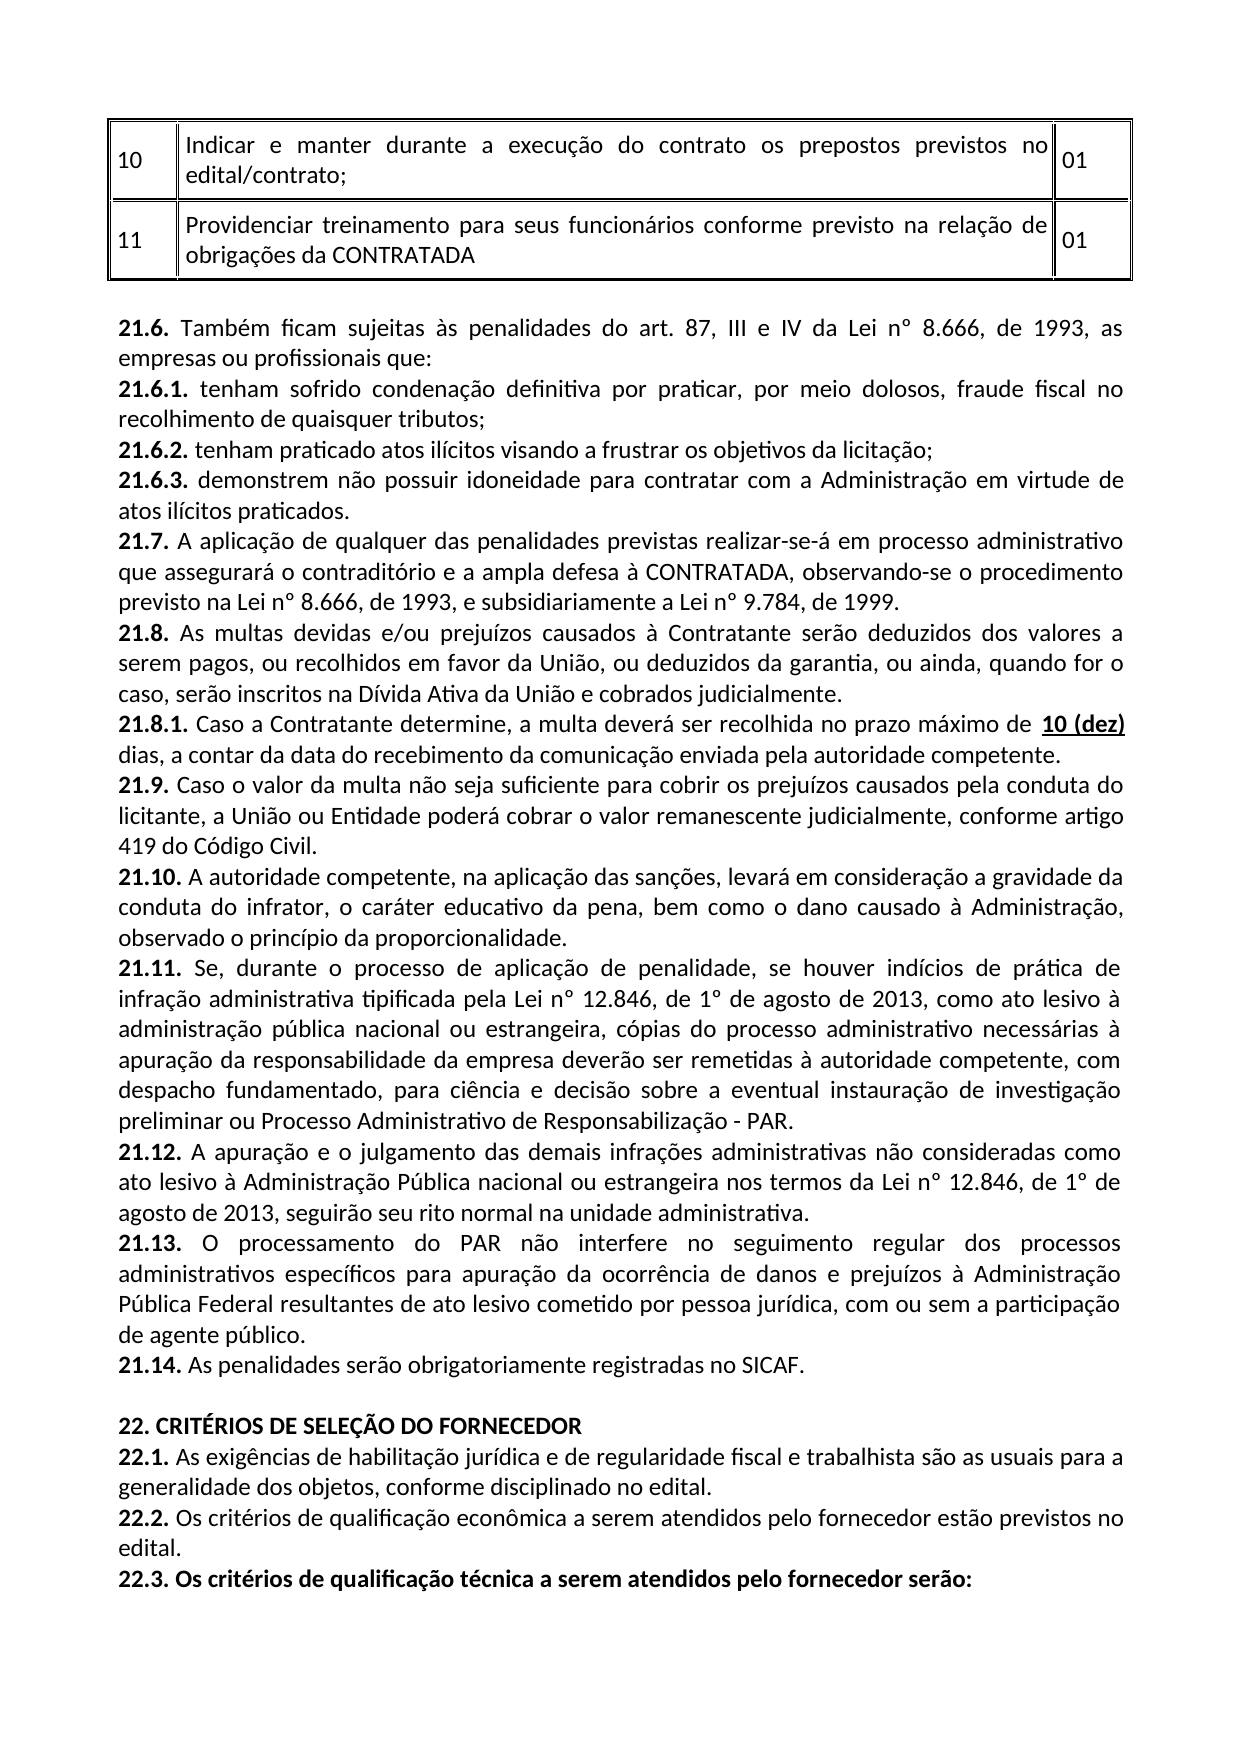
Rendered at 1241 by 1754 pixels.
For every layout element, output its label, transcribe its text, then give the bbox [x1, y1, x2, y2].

text 21.6.1. tenham sofrido condenação definitiva por praticar, por meio dolosos, fraude fiscal no recolhimento de quaisquer tributos; [118, 373, 1125, 434]
list 21.13. O processamento do PAR não interfere no seguimento regular dos processos administrativos específicos para apuração da ocorrência de danos e prejuízos à Administração Pública Federal resultantes de ato lesivo cometido por pessoa jurídica, com ou sem a participação de agente público. [118, 1227, 1122, 1349]
table_cell Indicar e manter durante a execução do contrato os prepostos previstos no edital/contrato; [178, 120, 1054, 198]
text 22.3. Os critérios de qualificação técnica a serem atendidos pelo fornecedor serão: [118, 1563, 1125, 1593]
text 22.1. As exigências de habilitação jurídica e de regularidade fiscal e trabalhista são as usuais para a generalidade dos objetos, conforme disciplinado no edital. [118, 1441, 1125, 1502]
text 22.2. Os critérios de qualificação econômica a serem atendidos pelo fornecedor estão previstos no edital. [118, 1502, 1125, 1563]
text 21.9. Caso o valor da multa não seja suficiente para cobrir os prejuízos causados pela conduta do licitante, a União ou Entidade poderá cobrar o valor remanescente judicialmente, conforme artigo 419 do Código Civil. [118, 769, 1125, 861]
list 21.12. A apuração e o julgamento das demais infrações administrativas não consideradas como ato lesivo à Administração Pública nacional ou estrangeira nos termos da Lei nº 12.846, de 1º de agosto de 2013, seguirão seu rito normal na unidade administrativa. [118, 1136, 1122, 1227]
text 21.8. As multas devidas e/ou prejuízos causados à Contratante serão deduzidos dos valores a serem pagos, ou recolhidos em favor da União, ou deduzidos da garantia, ou ainda, quando for o caso, serão inscritos na Dívida Ativa da União e cobrados judicialmente. [118, 617, 1125, 708]
text 21.6. Também ficam sujeitas às penalidades do art. 87, III e IV da Lei nº 8.666, de 1993, as empresas ou profissionais que: [118, 312, 1125, 373]
text 21.7. A aplicação de qualquer das penalidades previstas realizar-se-á em processo administrativo que assegurará o contraditório e a ampla defesa à CONTRATADA, observando-se o procedimento previsto na Lei nº 8.666, de 1993, e subsidiariamente a Lei nº 9.784, de 1999. [118, 525, 1125, 617]
table_cell 10 [111, 122, 178, 198]
text 22. CRITÉRIOS DE SELEÇÃO DO FORNECEDOR [118, 1410, 1122, 1441]
table_cell 11 [111, 198, 178, 278]
table_cell 01 [1054, 122, 1130, 198]
text 21.6.2. tenham praticado atos ilícitos visando a frustrar os objetivos da licitação; [118, 434, 1125, 464]
text 21.10. A autoridade competente, na aplicação das sanções, levará em consideração a gravidade da conduta do infrator, o caráter educativo da pena, bem como o dano causado à Administração, observado o princípio da proporcionalidade. [118, 861, 1125, 953]
text 21.8.1. Caso a Contratante determine, a multa deverá ser recolhida no prazo máximo de 10 (dez) dias, a contar da data do recebimento da comunicação enviada pela autoridade competente. [118, 708, 1125, 769]
table_cell 01 [1054, 198, 1130, 278]
text 21.14. As penalidades serão obrigatoriamente registradas no SICAF. [118, 1349, 1125, 1380]
list 21.11. Se, durante o processo de aplicação de penalidade, se houver indícios de prática de infração administrativa tipificada pela Lei nº 12.846, de 1º de agosto de 2013, como ato lesivo à administração pública nacional ou estrangeira, cópias do processo administrativo necessárias à apuração da responsabilidade da empresa deverão ser remetidas à autoridade competente, com despacho fundamentado, para ciência e decisão sobre a eventual instauração de investigação preliminar ou Processo Administrativo de Responsabilização - PAR. [118, 953, 1122, 1136]
table_cell Providenciar treinamento para seus funcionários conforme previsto na relação de obrigações da CONTRATADA [178, 198, 1054, 278]
text 21.6.3. demonstrem não possuir idoneidade para contratar com a Administração em virtude de atos ilícitos praticados. [118, 464, 1125, 525]
